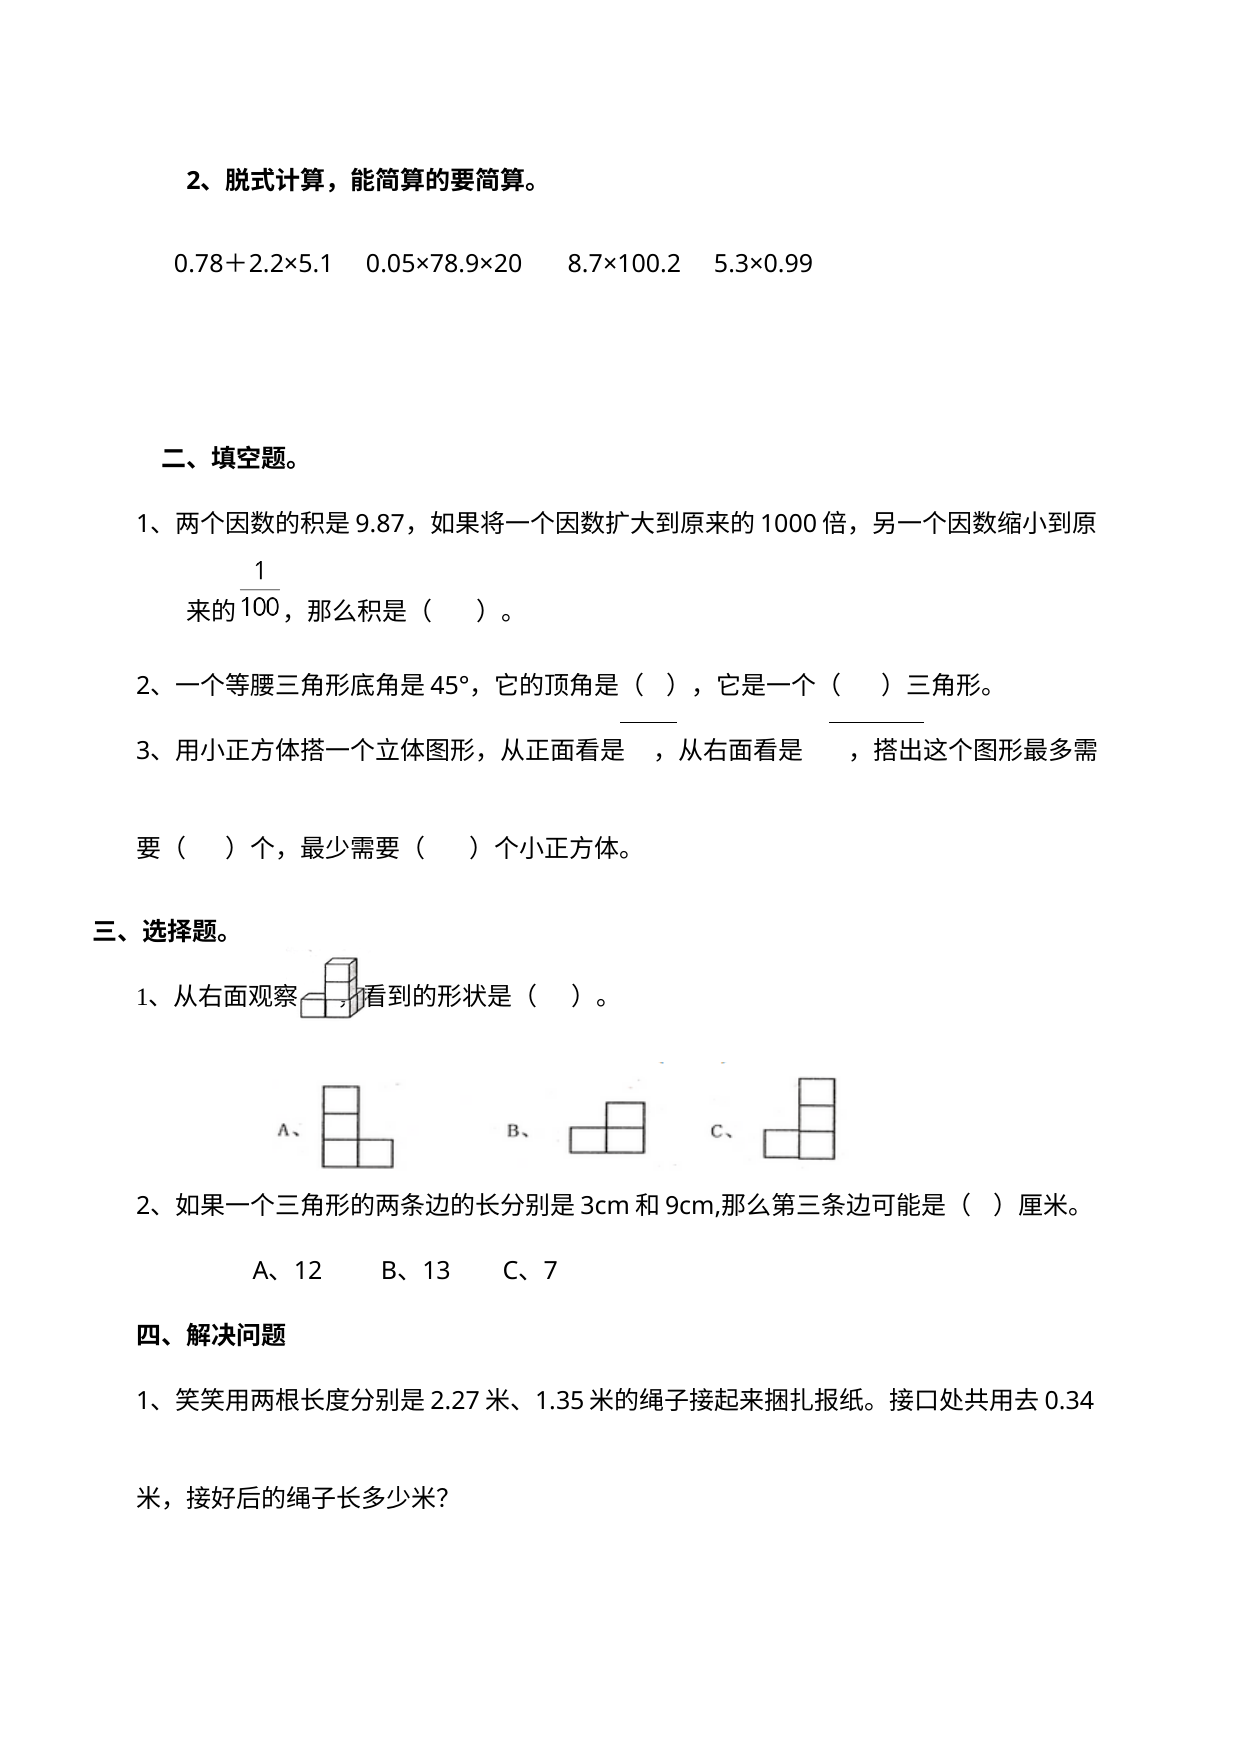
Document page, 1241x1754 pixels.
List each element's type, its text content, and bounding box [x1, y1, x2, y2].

list 一个等腰三角形底角是45°，它的顶角是（ ），它是一个（ ）三角形。 [136, 651, 1104, 716]
text 2、脱式计算，能简算的要简算。 [136, 146, 1104, 211]
text 3、用小正方体搭一个立体图形，从正面看是 ，从右面看是 ，搭出这个图形最多需要（ ）个，最少需要（ ）个小正方体。 [136, 716, 1104, 879]
text 四、解决问题 [136, 1301, 1104, 1366]
text 1、从右面观察 ，看到的形状是（ ）。 [136, 962, 1104, 1027]
text 1、笑笑用两根长度分别是2.27米、1.35米的绳子接起来捆扎报纸。接口处共用去0.34米，接好后的绳子长多少米？ [136, 1366, 1104, 1529]
list 填空题。 [136, 424, 1104, 489]
list 两个因数的积是9.87，如果将一个因数扩大到原来的1000倍，另一个因数缩小到原来的，那么积是（ ）。 [136, 489, 1104, 651]
text 0.78＋2.2×5.1 0.05×78.9×20 8.7×100.2 5.3×0.99 [136, 229, 1104, 294]
text 2、如果一个三角形的两条边的长分别是3cm和9cm,那么第三条边可能是（ ）厘米。 [136, 1171, 1104, 1236]
picture [271, 1062, 884, 1174]
text 三、选择题。 [92, 897, 1104, 962]
picture [279, 934, 380, 1026]
text A、12 B、13 C、7 [136, 1236, 1104, 1301]
